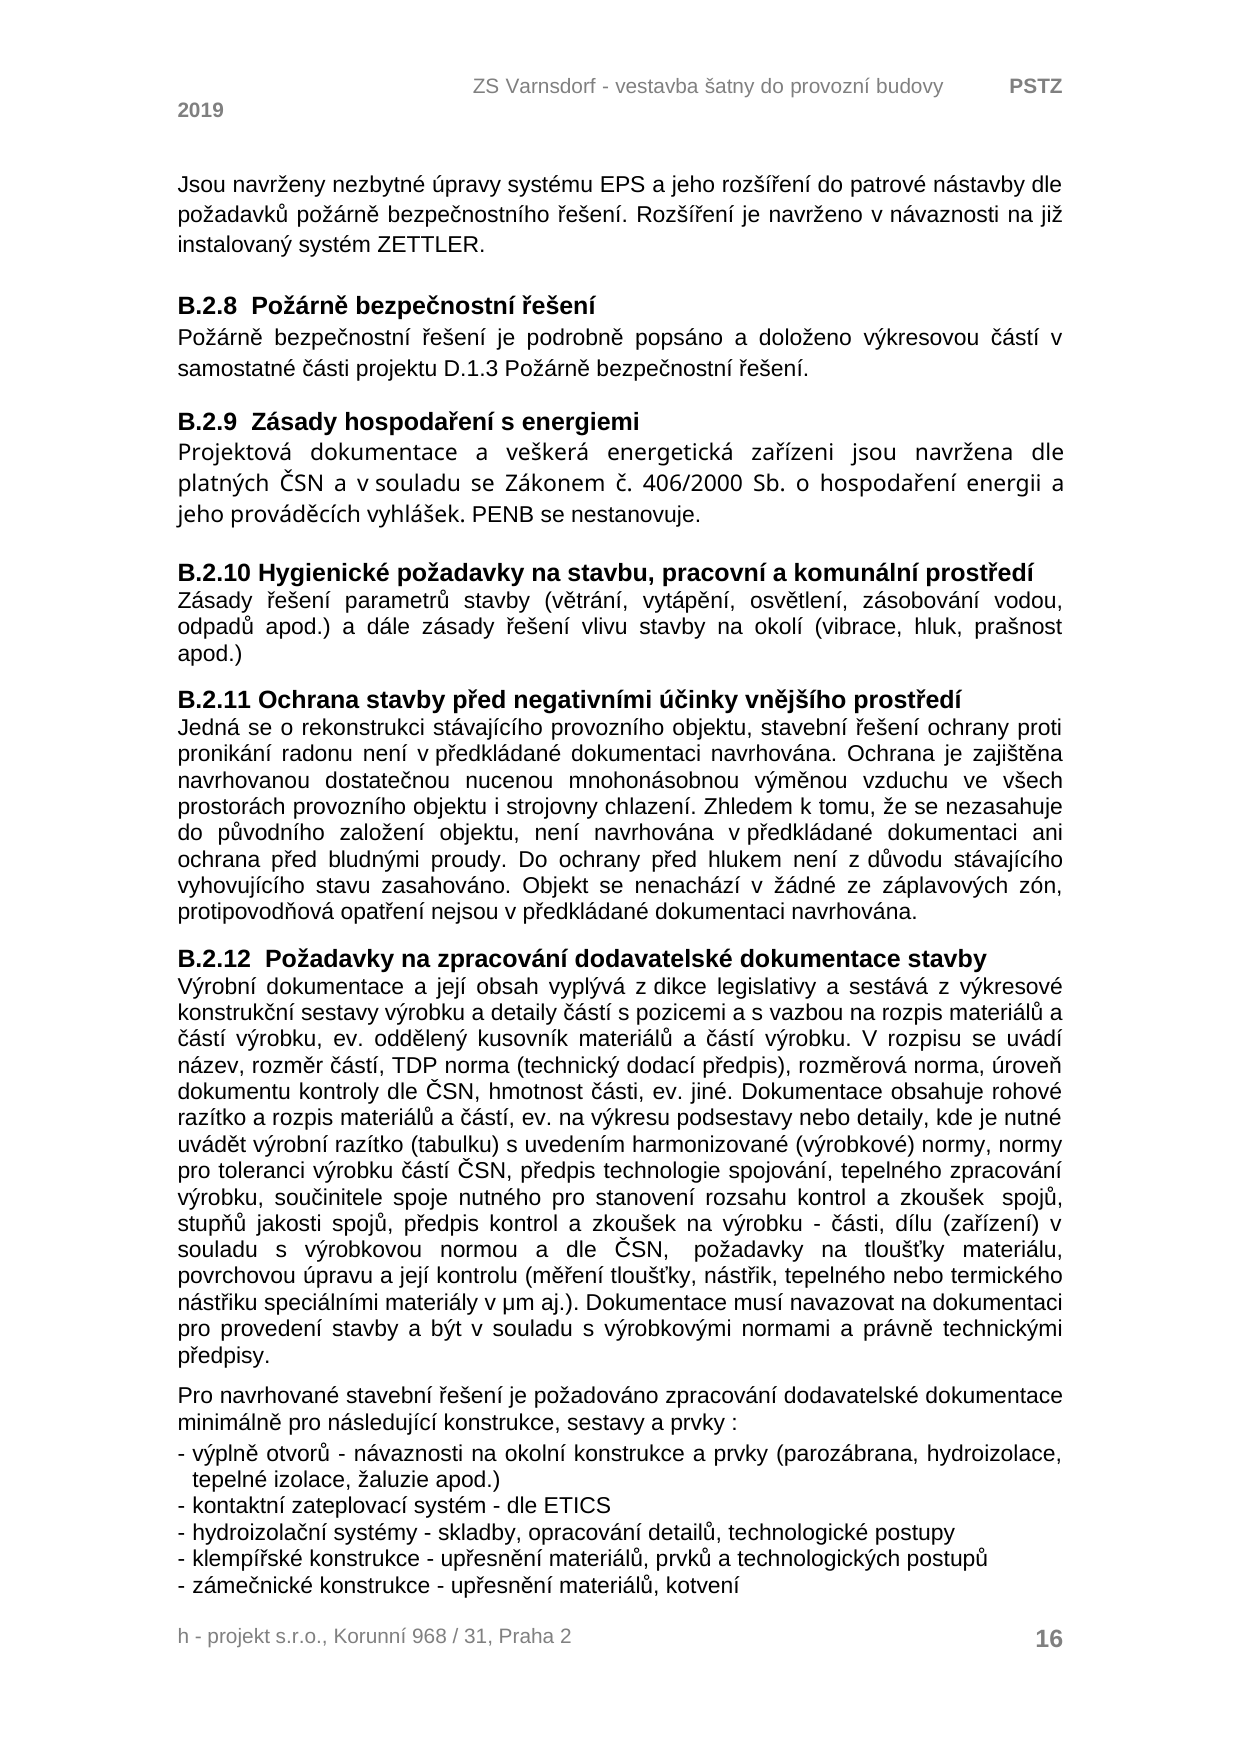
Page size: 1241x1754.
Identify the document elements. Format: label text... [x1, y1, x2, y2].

text Zásady řešení parametrů stavby (větrání, vytápění, osvětlení, zásobování vodou, odpadů apod.) a dále zásady řešení vlivu stavby na okolí (vibrace, hluk, prašnost apod.) [177, 587, 1063, 666]
text Projektová dokumentace a veškerá energetická zařízeni jsou navržena dle platných ČSN a v souladu se Zákonem č. 406/2000 Sb. o hospodaření energii a jeho prováděcích vyhlášek. PENB se nestanovuje. [177, 436, 1066, 529]
text B.2.12 Požadavky na zpracování dodavatelské dokumentace stavby [177, 944, 1063, 973]
text B.2.8 Požárně bezpečnostní řešení [177, 291, 1063, 320]
text B.2.11 Ochrana stavby před negativními účinky vnějšího prostředí [177, 685, 1063, 714]
text Pro navrhované stavební řešení je požadováno zpracování dodavatelské dokumentace minimálně pro následující konstrukce, sestavy a prvky : [177, 1382, 1063, 1435]
text Jsou navrženy nezbytné úpravy systému EPS a jeho rozšíření do patrové nástavby dle požadavků požárně bezpečnostního řešení. Rozšíření je navrženo v návaznosti na již instalovaný systém ZETTLER. [177, 171, 1063, 257]
text B.2.10 Hygienické požadavky na stavbu, pracovní a komunální prostředí [177, 558, 1063, 587]
text Výrobní dokumentace a její obsah vyplývá z dikce legislativy a sestává z výkresové konstrukční sestavy výrobku a detaily částí s pozicemi a s vazbou na rozpis materiálů a částí výrobku, ev. oddělený kusovník materiálů a částí výrobku. V rozpisu se uvádí název, rozměr částí, TDP norma (technický dodací předpis), rozměrová norma, úroveň dokumentu kontroly dle ČSN, hmotnost části, ev. jiné. Dokumentace obsahuje rohové razítko a rozpis materiálů a částí, ev. na výkresu podsestavy nebo detaily, kde je nutné uvádět výrobní razítko (tabulku) s uvedením harmonizované (výrobkové) normy, normy pro toleranci výrobku částí ČSN, předpis technologie spojování, tepelného zpracování výrobku, součinitele spoje nutného pro stanovení rozsahu kontrol a zkoušek spojů, stupňů jakosti spojů, předpis kontrol a zkoušek na výrobku - části, dílu (zařízení) v souladu s výrobkovou normou a dle ČSN, požadavky na tloušťky materiálu, povrchovou úpravu a její kontrolu (měření tloušťky, nástřik, tepelného nebo termického nástřiku speciálními materiály v μm aj.). Dokumentace musí navazovat na dokumentaci pro provedení stavby a být v souladu s výrobkovými normami a právně technickými předpisy. [177, 973, 1063, 1368]
text - výplně otvorů - návaznosti na okolní konstrukce a prvky (parozábrana, hydroizolace, tepelné izolace, žaluzie apod.) [177, 1440, 1063, 1492]
text - hydroizolační systémy - skladby, opracování detailů, technologické postupy [177, 1519, 1063, 1545]
text Jedná se o rekonstrukci stávajícího provozního objektu, stavební řešení ochrany proti pronikání radonu není v předkládané dokumentaci navrhována. Ochrana je zajištěna navrhovanou dostatečnou nucenou mnohonásobnou výměnou vzduchu ve všech prostorách provozního objektu i strojovny chlazení. Zhledem k tomu, že se nezasahuje do původního založení objektu, není navrhována v předkládané dokumentaci ani ochrana před bludnými proudy. Do ochrany před hlukem není z důvodu stávajícího vyhovujícího stavu zasahováno. Objekt se nenachází v žádné ze záplavových zón, protipovodňová opatření nejsou v předkládané dokumentaci navrhována. [177, 714, 1063, 925]
text B.2.9 Zásady hospodaření s energiemi [177, 407, 1063, 436]
text - zámečnické konstrukce - upřesnění materiálů, kotvení [177, 1572, 1063, 1598]
text - kontaktní zateplovací systém - dle ETICS [177, 1492, 1063, 1519]
text - klempířské konstrukce - upřesnění materiálů, prvků a technologických postupů [177, 1545, 1063, 1572]
text Požárně bezpečnostní řešení je podrobně popsáno a doloženo výkresovou částí v samostatné části projektu D.1.3 Požárně bezpečnostní řešení. [177, 324, 1063, 381]
